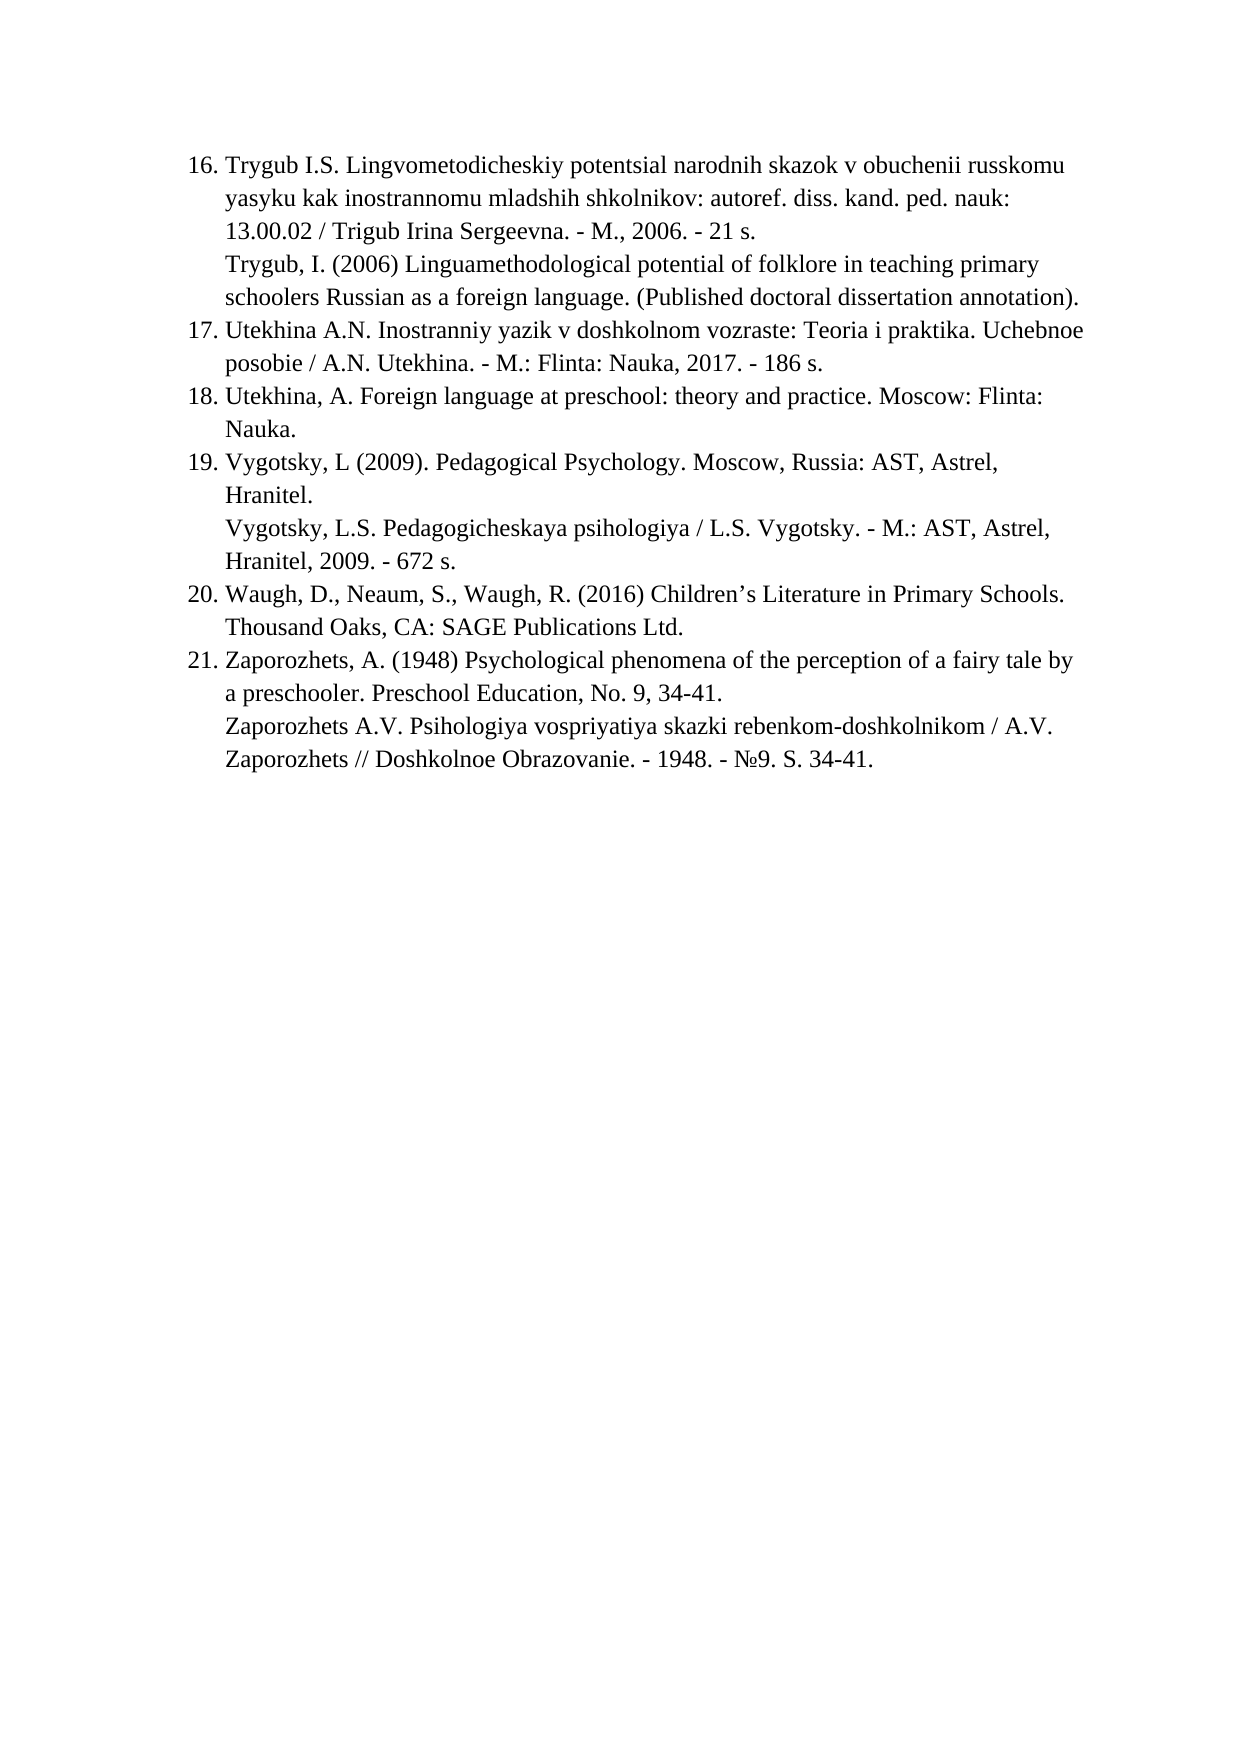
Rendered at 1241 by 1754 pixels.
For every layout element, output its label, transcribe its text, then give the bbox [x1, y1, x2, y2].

text Vygotsky, L.S. Pedagogicheskaya psihologiya / L.S. Vygotsky. - M.: AST, Astrel, Hranitel, 2009. - 672 s. [225, 513, 1090, 575]
list Trygub I.S. Lingvometodicheskiy potentsial narodnih skazok v obuchenii russkomu yasyku kak inostrannomu mladshih shkolnikov: autoref. diss. kand. ped. nauk: 13.00.02 / Trigub Irina Sergeevna. - M., 2006. - 21 s. [187, 150, 1090, 245]
text Trygub, I. (2006) Linguamethodological potential of folklore in teaching primary schoolers Russian as a foreign language. (Published doctoral dissertation annotation). [225, 249, 1090, 311]
list Utekhina A.N. Inostranniy yazik v doshkolnom vozraste: Teoria i praktika. Uchebnoe posobie / A.N. Utekhina. - M.: Flinta: Nauka, 2017. - 186 s. [187, 315, 1090, 377]
list Utekhina, A. Foreign language at preschool: theory and practice. Moscow: Flinta: Nauka. [187, 381, 1090, 443]
text Zaporozhets A.V. Psihologiya vospriyatiya skazki rebenkom-doshkolnikom / A.V. Zaporozhets // Doshkolnoe Obrazovanie. - 1948. - №9. S. 34-41. [225, 711, 1090, 773]
list Vygotsky, L (2009). Pedagogical Psychology. Moscow, Russia: AST, Astrel, Hranitel. [187, 447, 1090, 509]
list Zaporozhets, A. (1948) Psychological phenomena of the perception of a fairy tale by a preschooler. Preschool Education, No. 9, 34-41. [187, 645, 1090, 707]
list Waugh, D., Neaum, S., Waugh, R. (2016) Children’s Literature in Primary Schools. Thousand Oaks, CA: SAGE Publications Ltd. [187, 579, 1090, 641]
